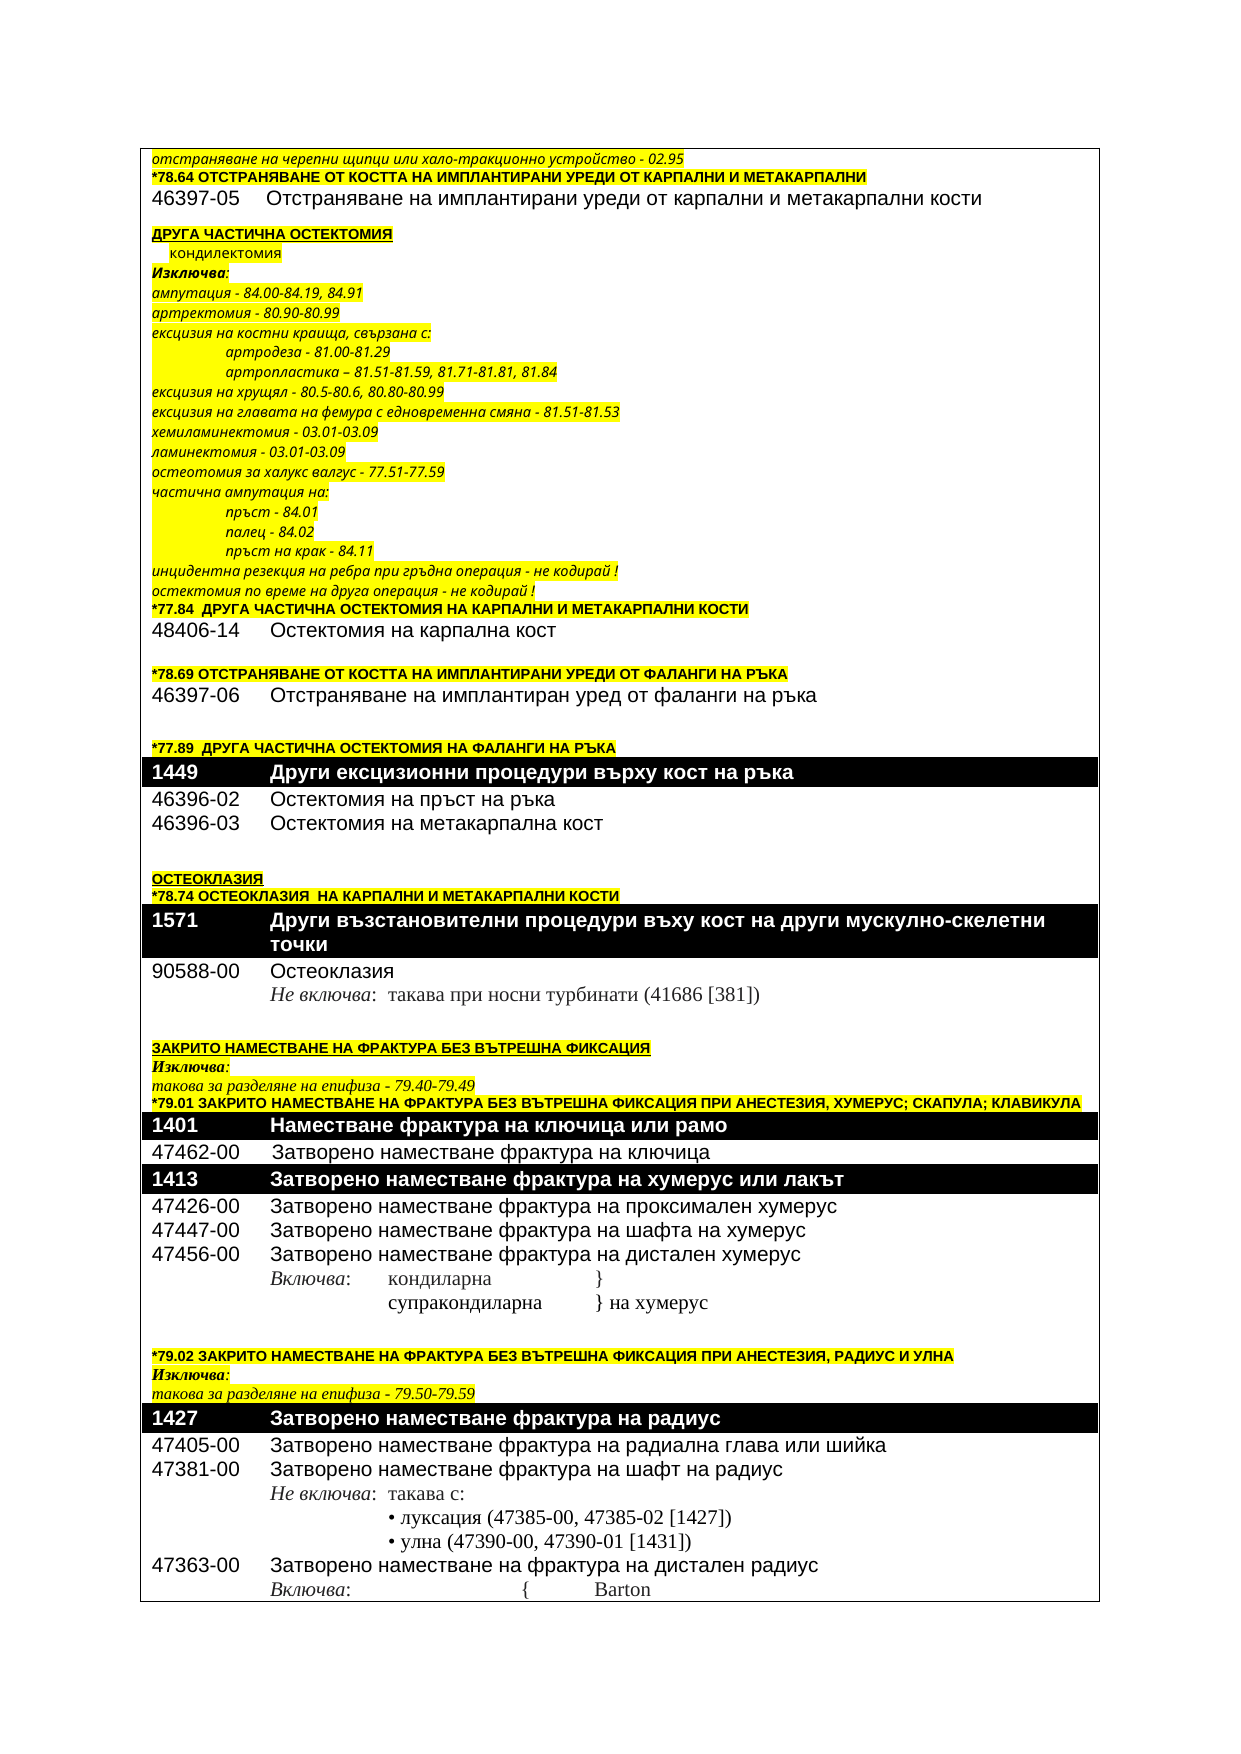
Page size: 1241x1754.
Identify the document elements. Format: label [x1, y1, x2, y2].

table_header [141, 149, 1099, 1601]
